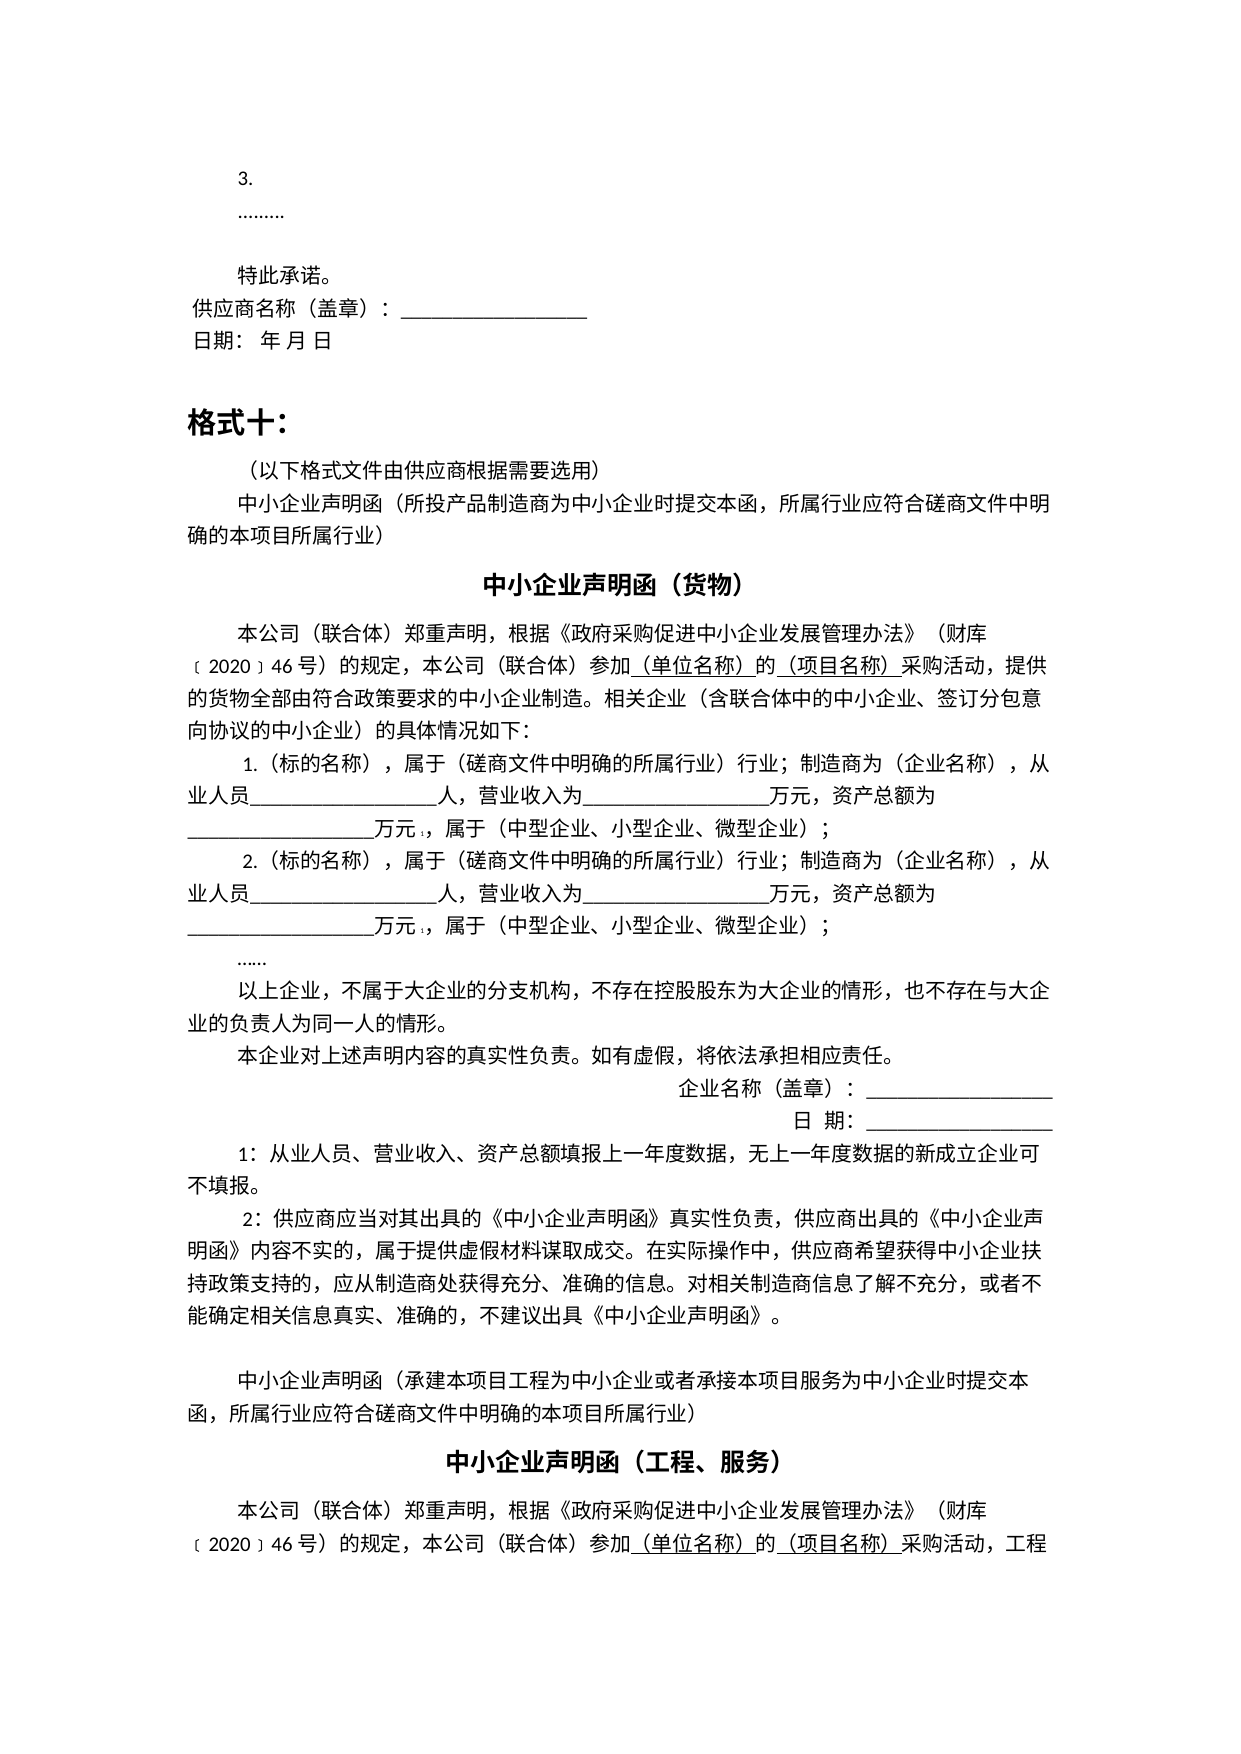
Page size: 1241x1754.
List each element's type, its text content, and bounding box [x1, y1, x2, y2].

text …… [187, 942, 1053, 974]
text 2.（标的名称），属于（磋商文件中明确的所属行业）行业；制造商为（企业名称），从业人员__________________人，营业收入为__________________万元，资产总额为__________________万元1，属于（中型企业、小型企业、微型企业）； [187, 844, 1053, 942]
text 1.（标的名称），属于（磋商文件中明确的所属行业）行业；制造商为（企业名称），从业人员__________________人，营业收入为__________________万元，资产总额为__________________万元1，属于（中型企业、小型企业、微型企业）； [187, 747, 1053, 844]
text ......... [187, 194, 1053, 259]
text 本企业对上述声明内容的真实性负责。如有虚假，将依法承担相应责任。 [187, 1039, 1053, 1072]
text 2：供应商应当对其出具的《中小企业声明函》真实性负责，供应商出具的《中小企业声明函》内容不实的，属于提供虚假材料谋取成交。在实际操作中，供应商希望获得中小企业扶持政策支持的，应从制造商处获得充分、准确的信息。对相关制造商信息了解不充分，或者不能确定相关信息真实、准确的，不建议出具《中小企业声明函》。 [187, 1202, 1053, 1332]
text 中小企业声明函（货物） [187, 552, 1053, 617]
text 供应商名称（盖章）：__________________ [187, 292, 1053, 324]
text 本公司（联合体）郑重声明，根据《政府采购促进中小企业发展管理办法》（财库﹝2020﹞46 号）的规定，本公司（联合体）参加（单位名称）的（项目名称）采购活动，提供的货物全部由符合政策要求的中小企业制造。相关企业（含联合体中的中小企业、签订分包意向协议的中小企业）的具体情况如下： [187, 617, 1053, 747]
text （以下格式文件由供应商根据需要选用） [187, 454, 1053, 487]
text 1：从业人员、营业收入、资产总额填报上一年度数据，无上一年度数据的新成立企业可不填报。 [187, 1137, 1053, 1202]
text 中小企业声明函（工程、服务） [187, 1429, 1053, 1494]
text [187, 1494, 1053, 1559]
text 3. [187, 162, 1053, 194]
text 日期： 年 月 日 [187, 324, 1053, 357]
text 特此承诺。 [187, 259, 1053, 292]
text 日 期：__________________ [187, 1104, 1053, 1137]
text 以上企业，不属于大企业的分支机构，不存在控股股东为大企业的情形，也不存在与大企业的负责人为同一人的情形。 [187, 974, 1053, 1039]
text 格式十： [187, 389, 1053, 454]
text 中小企业声明函（所投产品制造商为中小企业时提交本函，所属行业应符合磋商文件中明确的本项目所属行业） [187, 487, 1053, 552]
text 中小企业声明函（承建本项目工程为中小企业或者承接本项目服务为中小企业时提交本函，所属行业应符合磋商文件中明确的本项目所属行业） [187, 1364, 1053, 1429]
text 企业名称（盖章）：__________________ [187, 1072, 1053, 1104]
